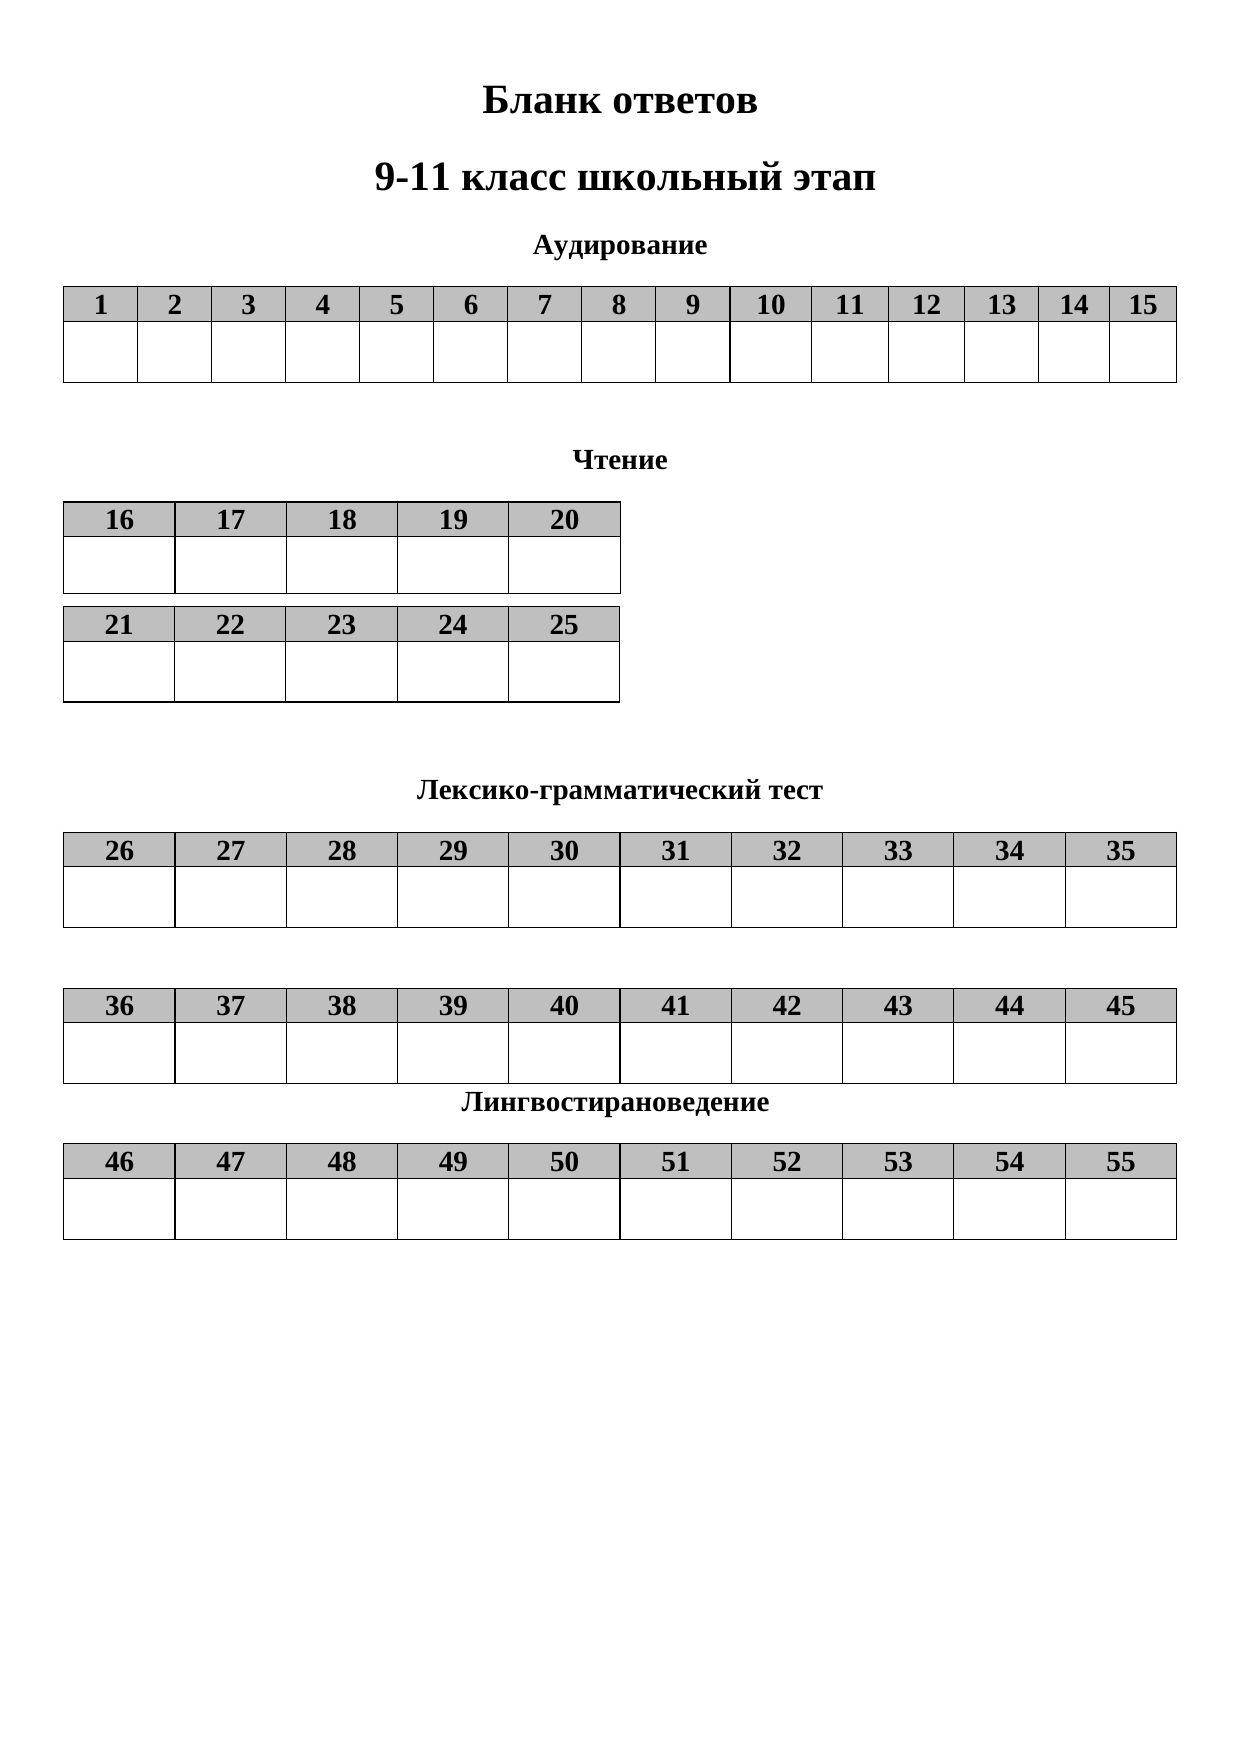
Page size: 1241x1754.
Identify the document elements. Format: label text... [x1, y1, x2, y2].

table_header 32 [732, 833, 842, 866]
table_cell [398, 537, 508, 593]
table_header 30 [509, 833, 619, 866]
table_header 47 [176, 1144, 286, 1178]
table_header 25 [509, 607, 619, 641]
table_header 4 [286, 287, 359, 321]
table_cell [398, 1023, 508, 1083]
table_cell [843, 1023, 953, 1083]
table_header 43 [843, 989, 953, 1022]
table_cell [732, 1023, 842, 1083]
table_cell [508, 322, 581, 382]
table_header 5 [360, 287, 433, 321]
table_cell [954, 867, 1065, 927]
table_header 44 [954, 989, 1065, 1022]
table_header 11 [812, 287, 888, 321]
table_cell [286, 322, 359, 382]
table_cell [64, 1179, 174, 1239]
table_header 17 [176, 503, 286, 536]
table_cell [621, 1179, 731, 1239]
table_cell [843, 867, 953, 927]
table_header 1 [64, 287, 137, 321]
table_header 7 [508, 287, 581, 321]
table_cell [398, 1179, 508, 1239]
table_header 16 [64, 503, 174, 536]
table_header 13 [965, 287, 1038, 321]
table_cell [965, 322, 1038, 382]
table_header 22 [175, 607, 285, 641]
table_header 29 [398, 833, 508, 866]
table_cell [1110, 322, 1176, 382]
table_cell [889, 322, 964, 382]
text Бланк ответов [75, 75, 1165, 123]
table_header 40 [509, 989, 619, 1022]
table_cell [582, 322, 655, 382]
table_cell [176, 1023, 286, 1083]
text Аудирование [75, 227, 1165, 260]
table_cell [1039, 322, 1109, 382]
table_cell [138, 322, 211, 382]
table_cell [509, 867, 619, 927]
table_cell [287, 537, 397, 593]
table_header 37 [176, 989, 286, 1022]
table_cell [732, 1179, 842, 1239]
table_header 36 [64, 989, 174, 1022]
table_header 39 [398, 989, 508, 1022]
table_header 55 [1066, 1144, 1176, 1178]
table_cell [287, 867, 397, 927]
table_header 45 [1066, 989, 1176, 1022]
table_header 42 [732, 989, 842, 1022]
table_cell [509, 1179, 619, 1239]
table_header 41 [621, 989, 731, 1022]
table_header 49 [398, 1144, 508, 1178]
table_cell [509, 1023, 619, 1083]
table_header 2 [138, 287, 211, 321]
table_cell [64, 642, 174, 701]
table_header 46 [64, 1144, 174, 1178]
table_header 53 [843, 1144, 953, 1178]
table_cell [621, 867, 731, 927]
table_cell [287, 1179, 397, 1239]
table_header 6 [434, 287, 507, 321]
table_cell [732, 867, 842, 927]
table_cell [509, 642, 619, 701]
table_header 8 [582, 287, 655, 321]
table_header 14 [1039, 287, 1109, 321]
table_cell [175, 642, 285, 701]
table_header 24 [398, 607, 508, 641]
text Лингвостирановедение [75, 1084, 1165, 1117]
table_header 50 [509, 1144, 619, 1178]
table_header 23 [286, 607, 397, 641]
table_header 3 [212, 287, 285, 321]
table_header 26 [64, 833, 174, 866]
table_header 38 [287, 989, 397, 1022]
table_cell [954, 1179, 1065, 1239]
table_header 9 [656, 287, 729, 321]
table_cell [843, 1179, 953, 1239]
table_header 31 [621, 833, 731, 866]
table_header 34 [954, 833, 1065, 866]
table_header 27 [176, 833, 286, 866]
table_header 12 [889, 287, 964, 321]
table_cell [176, 867, 286, 927]
table_header 51 [621, 1144, 731, 1178]
table_header 35 [1066, 833, 1176, 866]
table_cell [1066, 1179, 1176, 1239]
table_cell [434, 322, 507, 382]
table_header 54 [954, 1144, 1065, 1178]
table_cell [1066, 867, 1176, 927]
table_cell [212, 322, 285, 382]
text Чтение [75, 442, 1165, 476]
table_header 21 [64, 607, 174, 641]
table_cell [398, 642, 508, 701]
table_header 15 [1110, 287, 1176, 321]
text 9-11 класс школьный этап [75, 151, 1165, 199]
table_header 33 [843, 833, 953, 866]
table_cell [64, 537, 174, 593]
table_cell [509, 537, 620, 593]
table_header 10 [731, 287, 811, 321]
table_cell [176, 1179, 286, 1239]
table_cell [360, 322, 433, 382]
table_cell [286, 642, 397, 701]
table_cell [398, 867, 508, 927]
table_cell [954, 1023, 1065, 1083]
table_header 19 [398, 503, 508, 536]
table_cell [64, 322, 137, 382]
table_header 28 [287, 833, 397, 866]
table_cell [621, 1023, 731, 1083]
table_cell [64, 1023, 174, 1083]
table_header 48 [287, 1144, 397, 1178]
table_cell [176, 537, 286, 593]
table_header 20 [509, 503, 620, 536]
table_cell [287, 1023, 397, 1083]
table_cell [64, 867, 174, 927]
table_header 52 [732, 1144, 842, 1178]
table_cell [1066, 1023, 1176, 1083]
text Лексико-грамматический тест [75, 772, 1165, 806]
table_cell [731, 322, 811, 382]
table_header 18 [287, 503, 397, 536]
table_cell [812, 322, 888, 382]
table_cell [656, 322, 729, 382]
